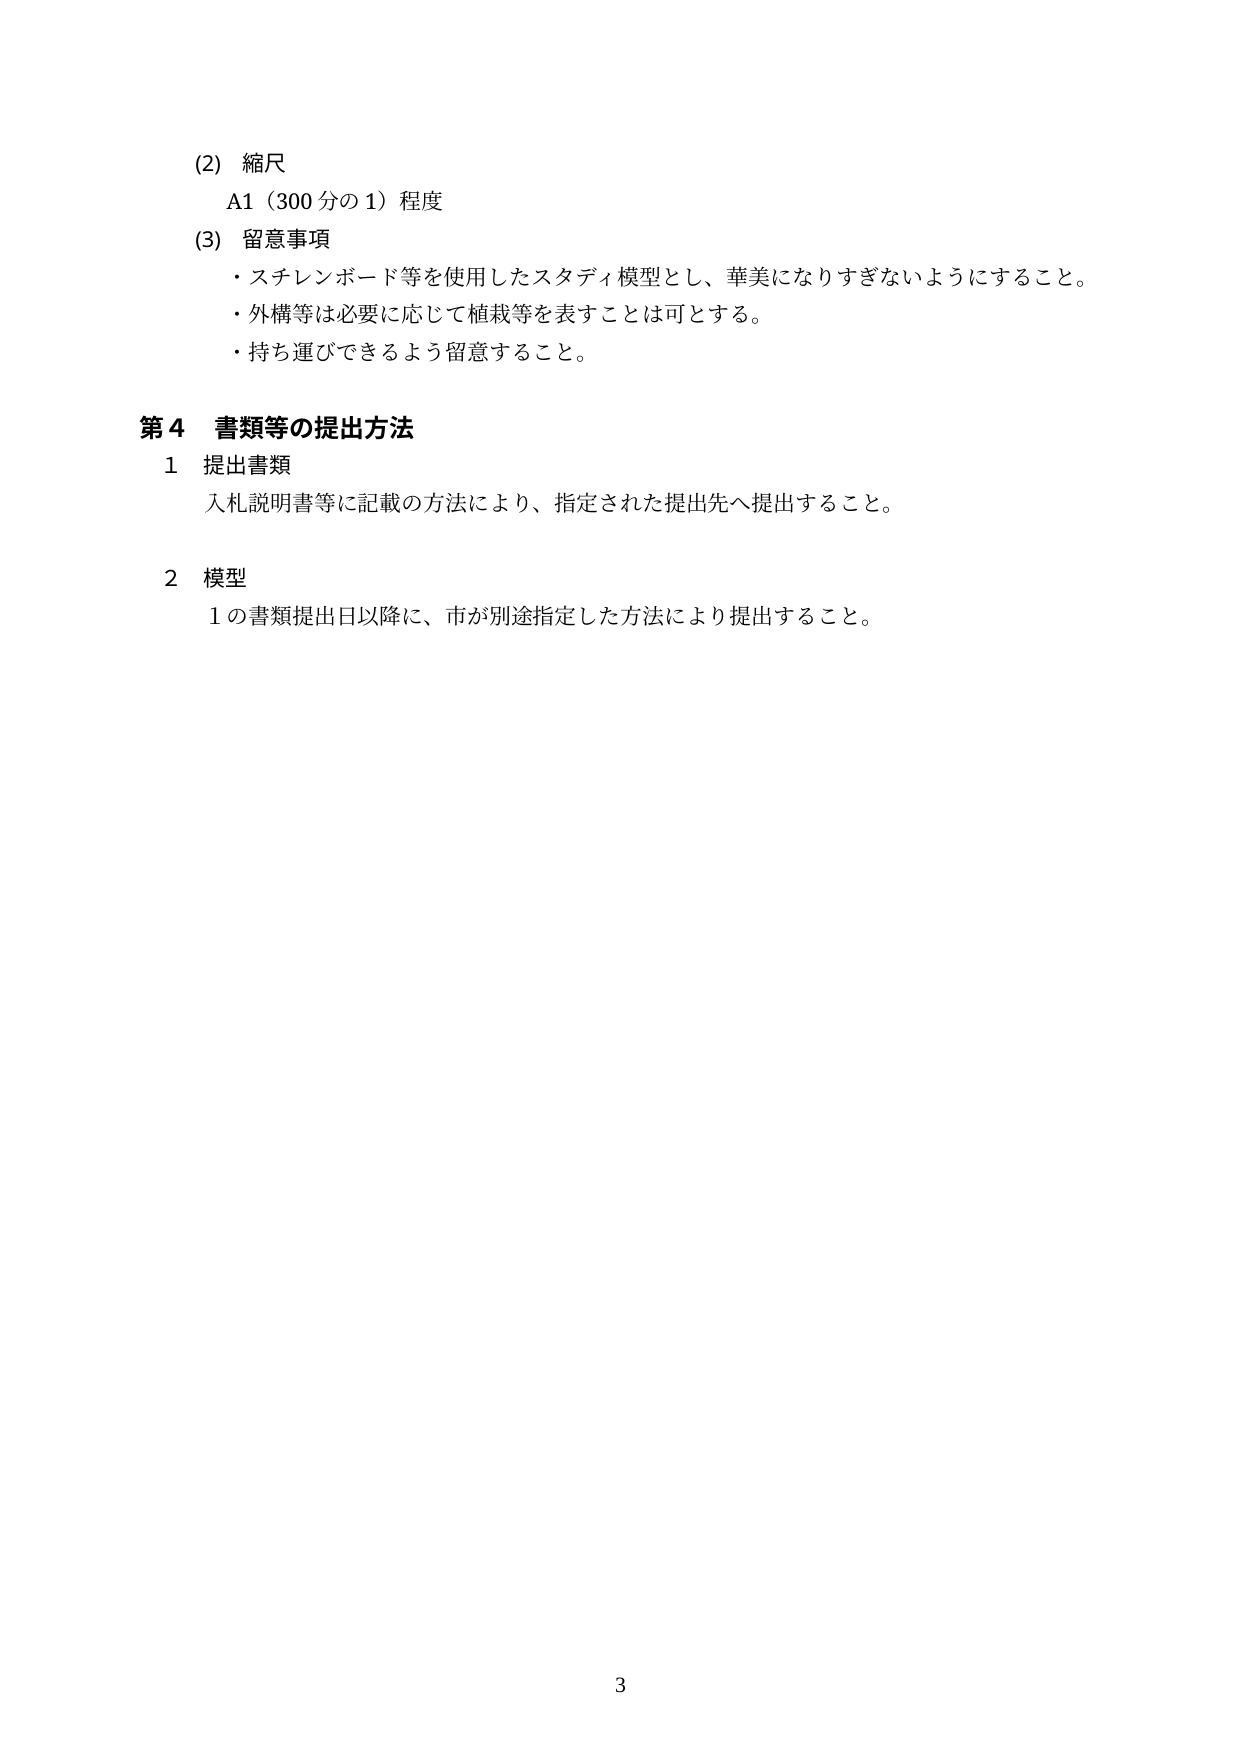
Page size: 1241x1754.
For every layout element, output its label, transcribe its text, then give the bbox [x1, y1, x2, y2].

text １の書類提出日以降に、市が別途指定した方法により提出すること。 [183, 596, 1101, 634]
subtitle 模型 [160, 558, 1101, 596]
text ・持ち運びできるよう留意すること。 [204, 332, 1101, 370]
text ・スチレンボード等を使用したスタディ模型とし、華美になりすぎないようにすること。 [204, 257, 1101, 294]
subtitle 縮尺 [195, 143, 1101, 181]
text ・外構等は必要に応じて植栽等を表すことは可とする。 [204, 294, 1101, 332]
subtitle 留意事項 [195, 219, 1101, 257]
text A1（300分の1）程度 [204, 181, 1101, 219]
text 入札説明書等に記載の方法により、指定された提出先へ提出すること。 [183, 483, 1101, 521]
subtitle 提出書類 [160, 445, 1101, 483]
subtitle 書類等の提出方法 [139, 407, 1101, 445]
